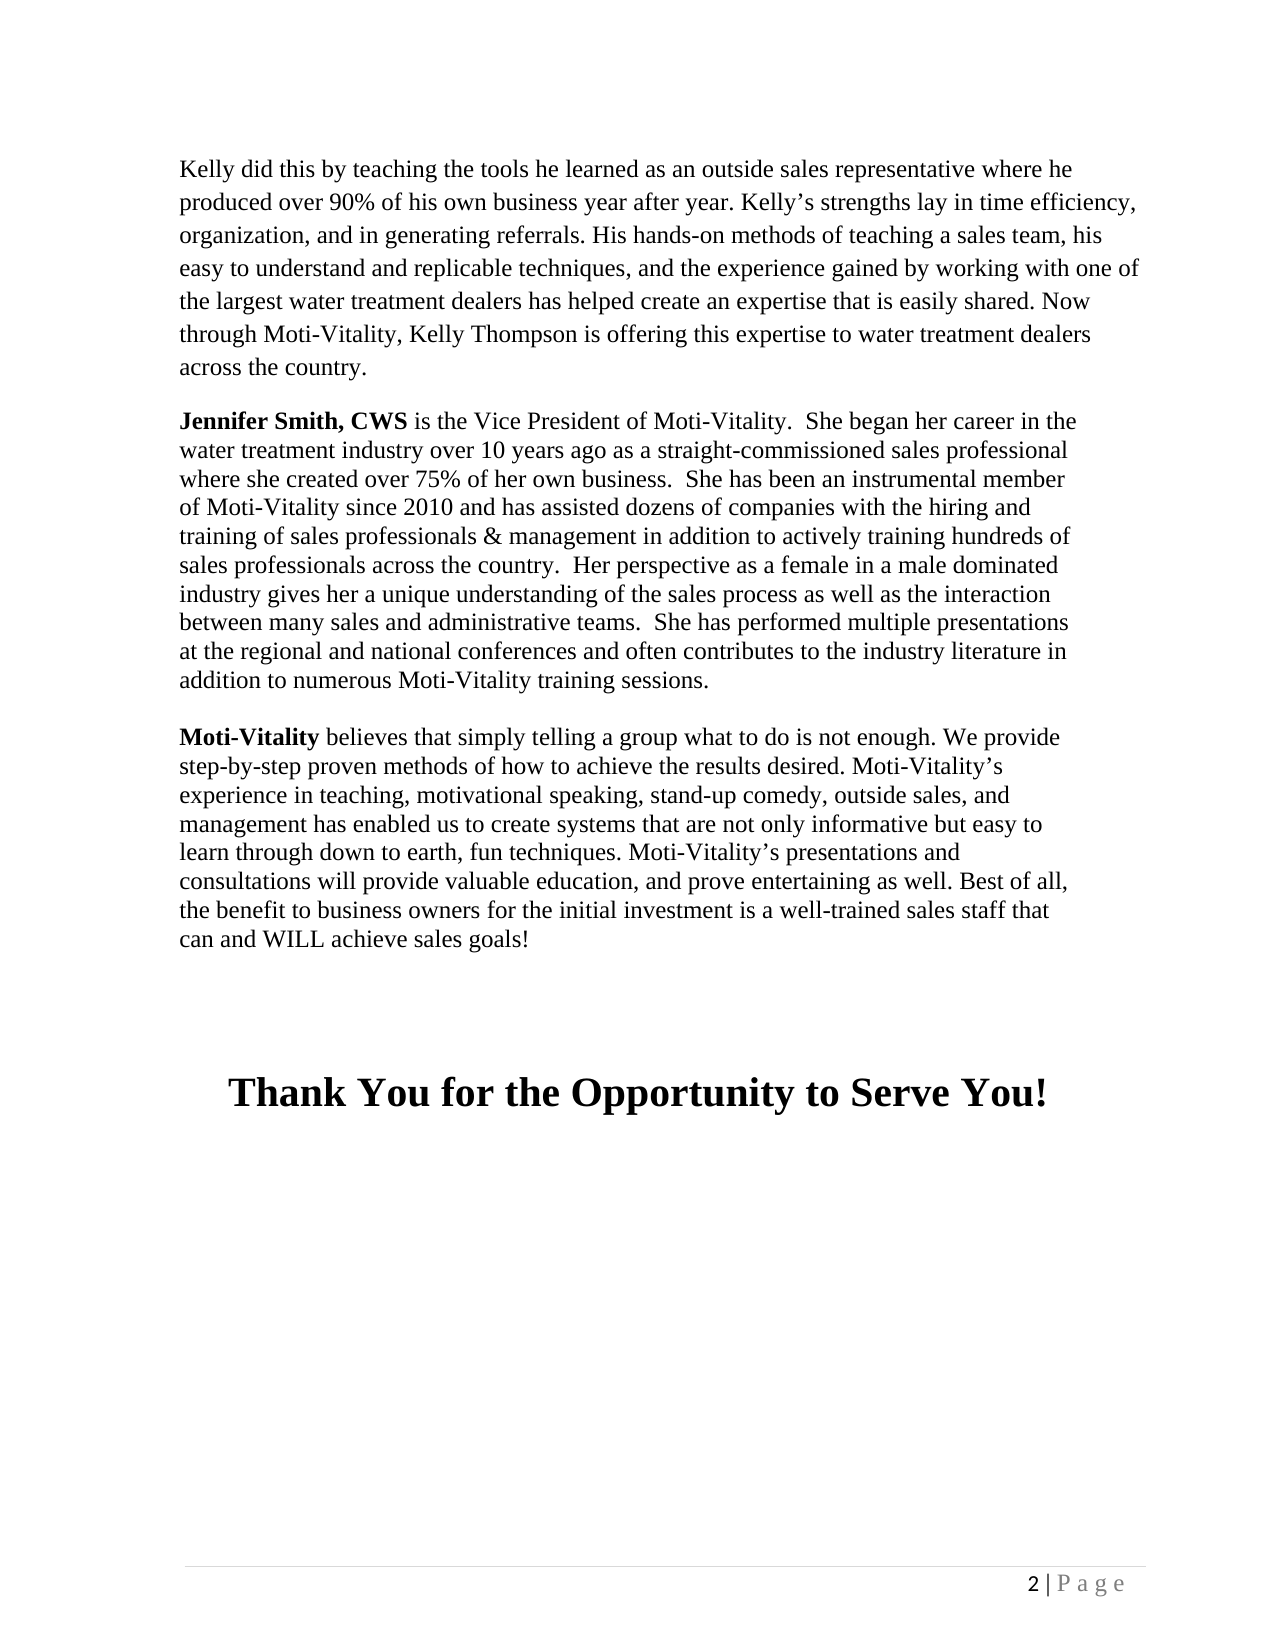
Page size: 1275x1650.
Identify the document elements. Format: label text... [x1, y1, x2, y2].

text Kelly did this by teaching the tools he learned as an outside sales representative where he produced over 90% of his own business year after year. Kelly’s strengths lay in time efficiency, organization, and in generating referrals. His hands-on methods of teaching a sales team, his easy to understand and replicable techniques, and the experience gained by working with one of the largest water treatment dealers has helped create an expertise that is easily shared. Now through Moti-Vitality, Kelly Thompson is offering this expertise to water treatment dealers across the country. [179, 154, 1148, 381]
text Thank You for the Opportunity to Serve You! [194, 1067, 1082, 1115]
text Jennifer Smith, CWS is the Vice President of Moti-Vitality. She began her career in the water treatment industry over 10 years ago as a straight-commissioned sales professional where she created over 75% of her own business. She has been an instrumental member of Moti-Vitality since 2010 and has assisted dozens of companies with the hiring and training of sales professionals & management in addition to actively training hundreds of sales professionals across the country. Her perspective as a female in a male dominated industry gives her a unique understanding of the sales process as well as the interaction between many sales and administrative teams. She has performed multiple presentations at the regional and national conferences and often contributes to the industry literature in addition to numerous Moti-Vitality training sessions. [179, 406, 1082, 694]
text Moti-Vitality believes that simply telling a group what to do is not enough. We provide step-by-step proven methods of how to achieve the results desired. Moti-Vitality’s experience in teaching, motivational speaking, stand-up comedy, outside sales, and management has enabled us to create systems that are not only informative but easy to learn through down to earth, fun techniques. Moti-Vitality’s presentations and consultations will provide valuable education, and prove entertaining as well. Best of all, the benefit to business owners for the initial investment is a well-trained sales staff that can and WILL achieve sales goals! [179, 722, 1082, 952]
